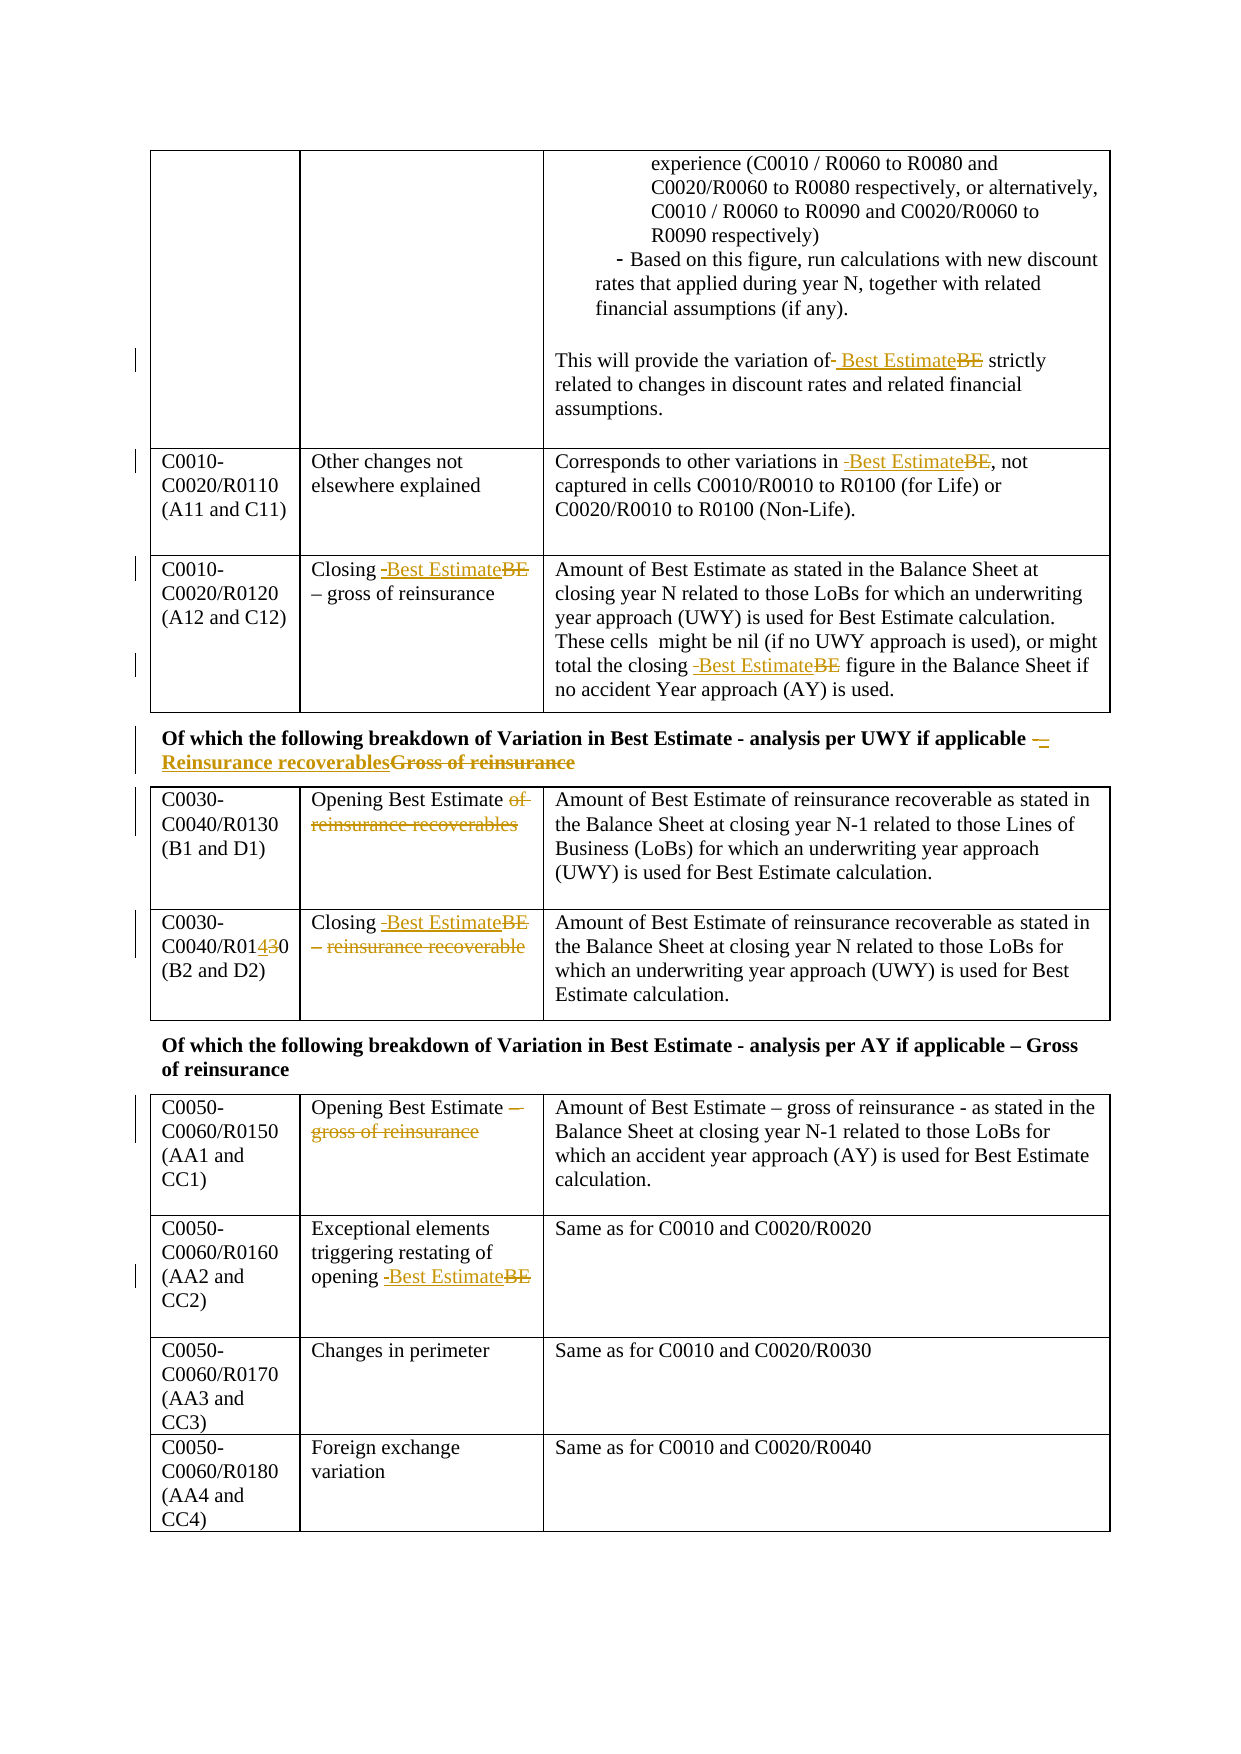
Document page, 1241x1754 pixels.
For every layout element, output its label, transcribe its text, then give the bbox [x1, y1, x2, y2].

table_cell C0010-C0020/R0120 (A12 and C12) [151, 556, 299, 712]
table_cell Closing [301, 910, 543, 1020]
table_cell Opening Best Estimate [301, 1095, 543, 1215]
table_cell Exceptional elements triggering restating of opening [301, 1216, 543, 1337]
table_cell Amount of Best Estimate – gross of reinsurance - as stated in the Balance Sheet at closing year N-1 related to those LoBs for which an accident year approach (AY) is used for Best Estimate calculation. [544, 1095, 1109, 1215]
table_cell Of which the following breakdown of Variation in Best Estimate - analysis per AY if applicable – Gross of reinsurance [150, 1021, 1110, 1094]
table_cell C0050-C0060/R0150 (AA1 and CC1) [151, 1095, 299, 1215]
table_cell Other changes not elsewhere explained [301, 449, 543, 555]
table_cell C0050-C0060/R0160 (AA2 and CC2) [151, 1216, 299, 1337]
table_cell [151, 151, 299, 448]
table_cell C0030-C0040/R0130 (B1 and D1) [151, 788, 299, 909]
table_cell Foreign exchange variation [301, 1435, 543, 1531]
table_cell Corresponds to other variations in , not captured in cells C0010/R0010 to R0100 (for Life) or C0020/R0010 to R0100 (Non-Life). [544, 449, 1109, 555]
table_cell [544, 151, 1109, 448]
table_cell C0050-C0060/R0180 (AA4 and CC4) [151, 1435, 299, 1531]
table_cell C0030-C0040/R010 (B2 and D2) [151, 910, 299, 1020]
table_cell Opening Best Estimate [301, 788, 543, 909]
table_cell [301, 151, 543, 448]
table_cell Same as for C0010 and C0020/R0040 [544, 1435, 1109, 1531]
table_cell Same as for C0010 and C0020/R0030 [544, 1338, 1109, 1434]
table_cell Of which the following breakdown of Variation in Best Estimate - analysis per UWY if applicable [150, 713, 1110, 786]
table_cell C0010-C0020/R0110 (A11 and C11) [151, 449, 299, 555]
table_cell Same as for C0010 and C0020/R0020 [544, 1216, 1109, 1337]
table_cell C0050-C0060/R0170 (AA3 and CC3) [151, 1338, 299, 1434]
table_cell Amount of Best Estimate of reinsurance recoverable as stated in the Balance Sheet at closing year N-1 related to those Lines of Business (LoBs) for which an underwriting year approach (UWY) is used for Best Estimate calculation. [544, 788, 1109, 909]
table_cell Changes in perimeter [301, 1338, 543, 1434]
table_cell Closing – gross of reinsurance [301, 556, 543, 712]
table_cell Amount of Best Estimate of reinsurance recoverable as stated in the Balance Sheet at closing year N related to those LoBs for which an underwriting year approach (UWY) is used for Best Estimate calculation. [544, 910, 1109, 1020]
table_cell Amount of Best Estimate as stated in the Balance Sheet at closing year N related to those LoBs for which an underwriting year approach (UWY) is used for Best Estimate calculation. These cells might be nil (if no UWY approach is used), or might total the closing figure in the Balance Sheet if no accident Year approach (AY) is used. [544, 556, 1109, 712]
